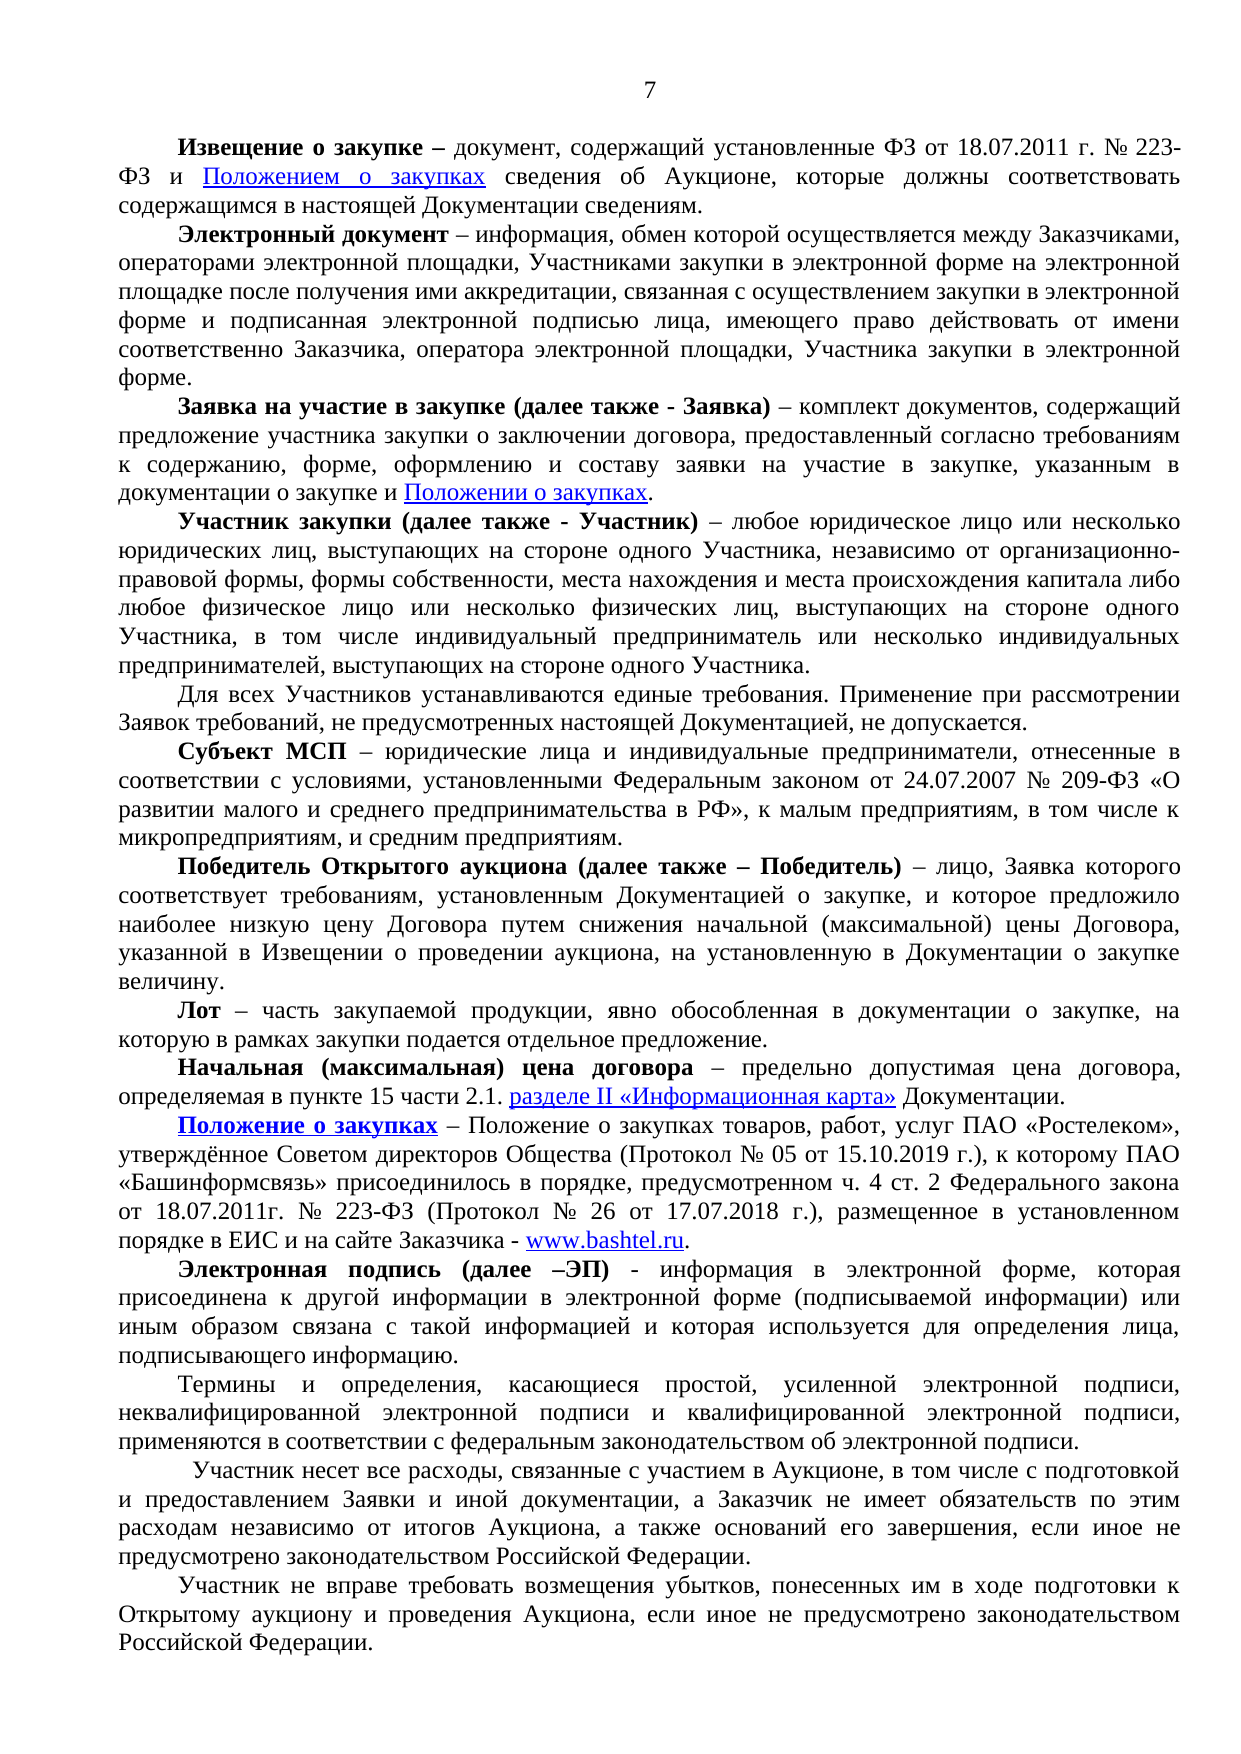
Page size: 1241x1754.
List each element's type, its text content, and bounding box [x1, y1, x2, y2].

text Победитель Открытого аукциона (далее также – Победитель) – лицо, Заявка которого соответствует требованиям, установленным Документацией о закупке, и которое предложило наиболее низкую цену Договора путем снижения начальной (максимальной) цены Договора, указанной в Извещении о проведении аукциона, на установленную в Документации о закупке величину. [118, 851, 1181, 995]
text Начальная (максимальная) цена договора – предельно допустимая цена договора, определяемая в пункте 15 части 2.1. разделе II «Информационная карта» Документации. [118, 1052, 1181, 1110]
text Для всех Участников устанавливаются единые требования. Применение при рассмотрении Заявок требований, не предусмотренных настоящей Документацией, не допускается. [118, 679, 1181, 736]
text Электронный документ – информация, обмен которой осуществляется между Заказчиками, операторами электронной площадки, Участниками закупки в электронной форме на электронной площадке после получения ими аккредитации, связанная с осуществлением закупки в электронной форме и подписанная электронной подписью лица, имеющего право действовать от имени соответственно Заказчика, оператора электронной площадки, Участника закупки в электронной форме. [118, 219, 1181, 391]
text Участник несет все расходы, связанные с участием в Аукционе, в том числе с подготовкой и предоставлением Заявки и иной документации, а Заказчик не имеет обязательств по этим расходам независимо от итогов Аукциона, а также оснований его завершения, если иное не предусмотрено законодательством Российской Федерации. [118, 1455, 1181, 1570]
text Электронная подпись (далее –ЭП) - информация в электронной форме, которая присоединена к другой информации в электронной форме (подписываемой информации) или иным образом связана с такой информацией и которая используется для определения лица, подписывающего информацию. [118, 1254, 1181, 1369]
text Заявка на участие в закупке (далее также - Заявка) – комплект документов, содержащий предложение участника закупки о заключении договора, предоставленный согласно требованиям к содержанию, форме, оформлению и составу заявки на участие в закупке, указанным в документации о закупке и Положении о закупках. [118, 391, 1181, 506]
text Положение о закупках – Положение о закупках товаров, работ, услуг ПАО «Ростелеком», утверждённое Советом директоров Общества (Протокол № 05 от 15.10.2019 г.), к которому ПАО «Башинформсвязь» присоединилось в порядке, предусмотренном ч. 4 ст. 2 Федерального закона от 18.07.2011г. № 223-ФЗ (Протокол № 26 от 17.07.2018 г.), размещенное в установленном порядке в ЕИС и на сайте Заказчика - www.bashtel.ru. [118, 1110, 1181, 1254]
text Субъект МСП – юридические лица и индивидуальные предприниматели, отнесенные в соответствии с условиями, установленными Федеральным законом от 24.07.2007 № 209-ФЗ «О развитии малого и среднего предпринимательства в РФ», к малым предприятиям, в том числе к микропредприятиям, и средним предприятиям. [118, 736, 1181, 851]
text Извещение о закупке – документ, содержащий установленные ФЗ от 18.07.2011 г. № 223-ФЗ и Положением о закупках сведения об Аукционе, которые должны соответствовать содержащимся в настоящей Документации сведениям. [118, 132, 1181, 219]
text Участник закупки (далее также - Участник) – любое юридическое лицо или несколько юридических лиц, выступающих на стороне одного Участника, независимо от организационно-правовой формы, формы собственности, места нахождения и места происхождения капитала либо любое физическое лицо или несколько физических лиц, выступающих на стороне одного Участника, в том числе индивидуальный предприниматель или несколько индивидуальных предпринимателей, выступающих на стороне одного Участника. [118, 506, 1181, 679]
text Лот – часть закупаемой продукции, явно обособленная в документации о закупке, на которую в рамках закупки подается отдельное предложение. [118, 995, 1181, 1052]
text Термины и определения, касающиеся простой, усиленной электронной подписи, неквалифицированной электронной подписи и квалифицированной электронной подписи, применяются в соответствии с федеральным законодательством об электронной подписи. [118, 1369, 1181, 1455]
text Участник не вправе требовать возмещения убытков, понесенных им в ходе подготовки к Открытому аукциону и проведения Аукциона, если иное не предусмотрено законодательством Российской Федерации. [118, 1570, 1181, 1656]
